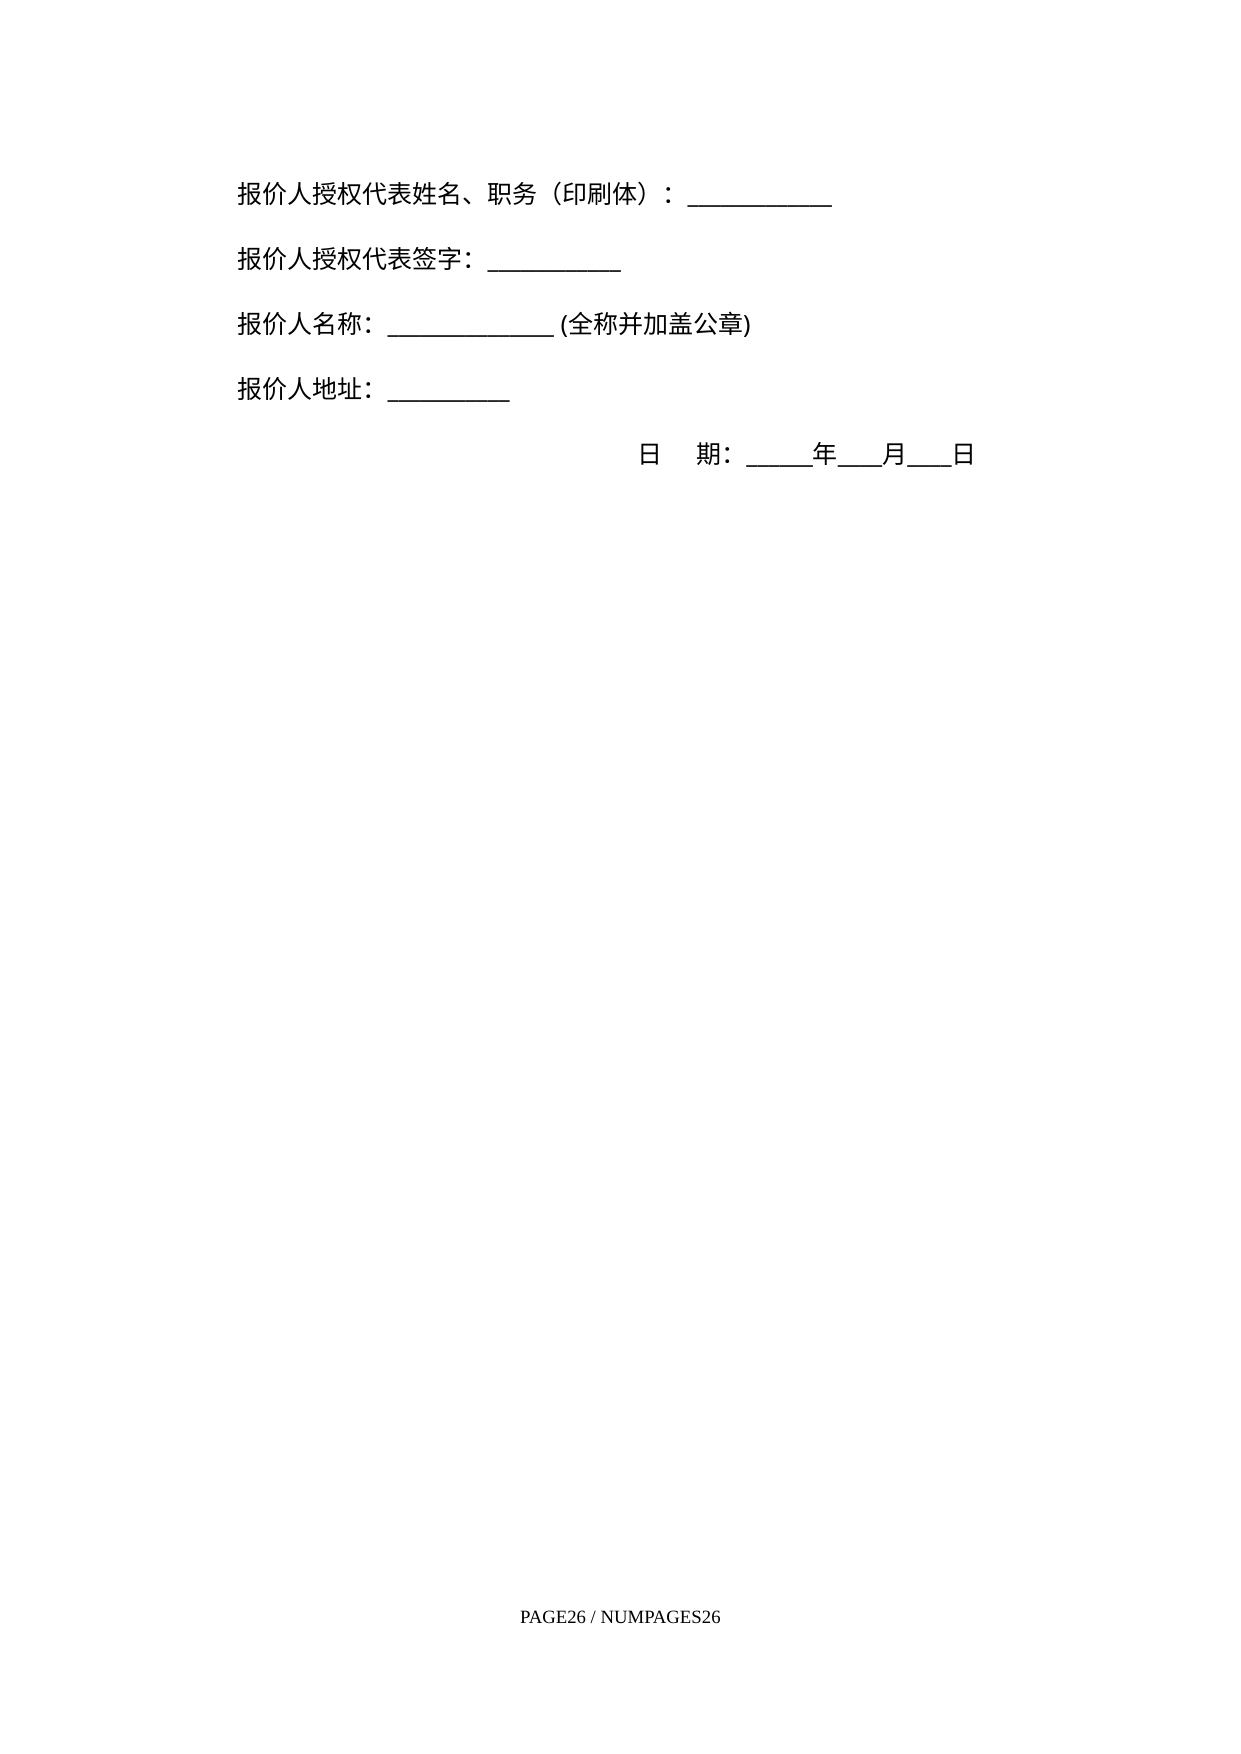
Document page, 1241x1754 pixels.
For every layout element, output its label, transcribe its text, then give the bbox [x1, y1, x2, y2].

text 报价人授权代表签字：____________ [187, 225, 1053, 290]
text 报价人地址：___________ [187, 355, 1053, 420]
text 报价人授权代表姓名、职务（印刷体）：_____________ [187, 160, 1053, 225]
text 日 期：______年____月____日 [187, 420, 1053, 485]
text 报价人名称：_______________ (全称并加盖公章) [187, 290, 1053, 355]
